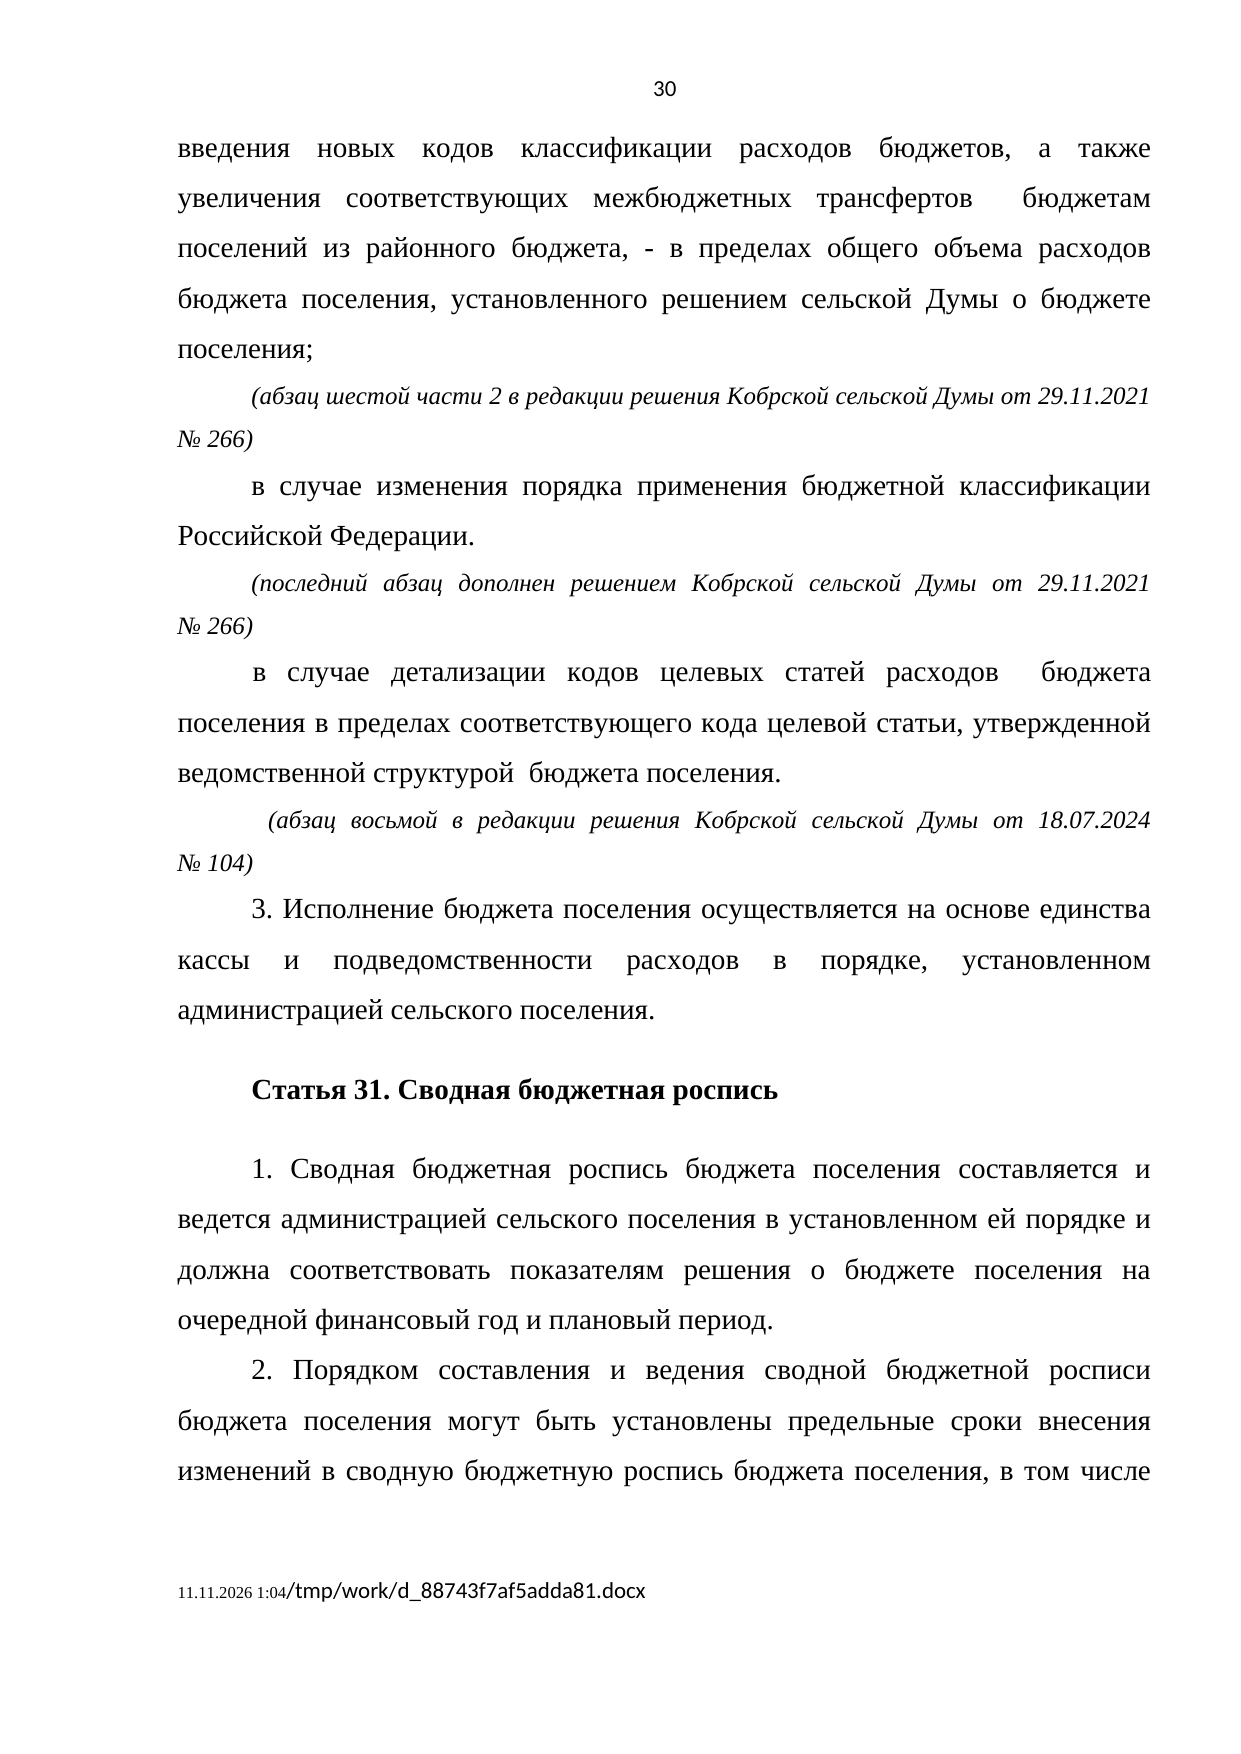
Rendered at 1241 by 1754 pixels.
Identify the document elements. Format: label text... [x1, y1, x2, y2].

text (абзац восьмой в редакции решения Кобрской сельской Думы от 18.07.2024 № 104) [177, 805, 1152, 877]
text Статья 31. Сводная бюджетная роспись [177, 1072, 1152, 1105]
text в случае изменения порядка применения бюджетной классификации Российской Федерации. [177, 468, 1152, 551]
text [177, 1352, 1152, 1487]
text 1. Сводная бюджетная роспись бюджета поселения составляется и ведется администрацией сельского поселения в установленном ей порядке и должна соответствовать показателям решения о бюджете поселения на очередной финансовый год и плановый период. [177, 1151, 1152, 1336]
text 3. Исполнение бюджета поселения осуществляется на основе единства кассы и подведомственности расходов в порядке, установленном администрацией сельского поселения. [177, 892, 1152, 1026]
text (последний абзац дополнен решением Кобрской сельской Думы от 29.11.2021 № 266) [177, 568, 1152, 640]
text (абзац шестой части 2 в редакции решения Кобрской сельской Думы от 29.11.2021 № 266) [177, 381, 1152, 453]
text в случае детализации кодов целевых статей расходов бюджета поселения в пределах соответствующего кода целевой статьи, утвержденной ведомственной структурой бюджета поселения. [177, 654, 1152, 789]
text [177, 130, 1152, 364]
